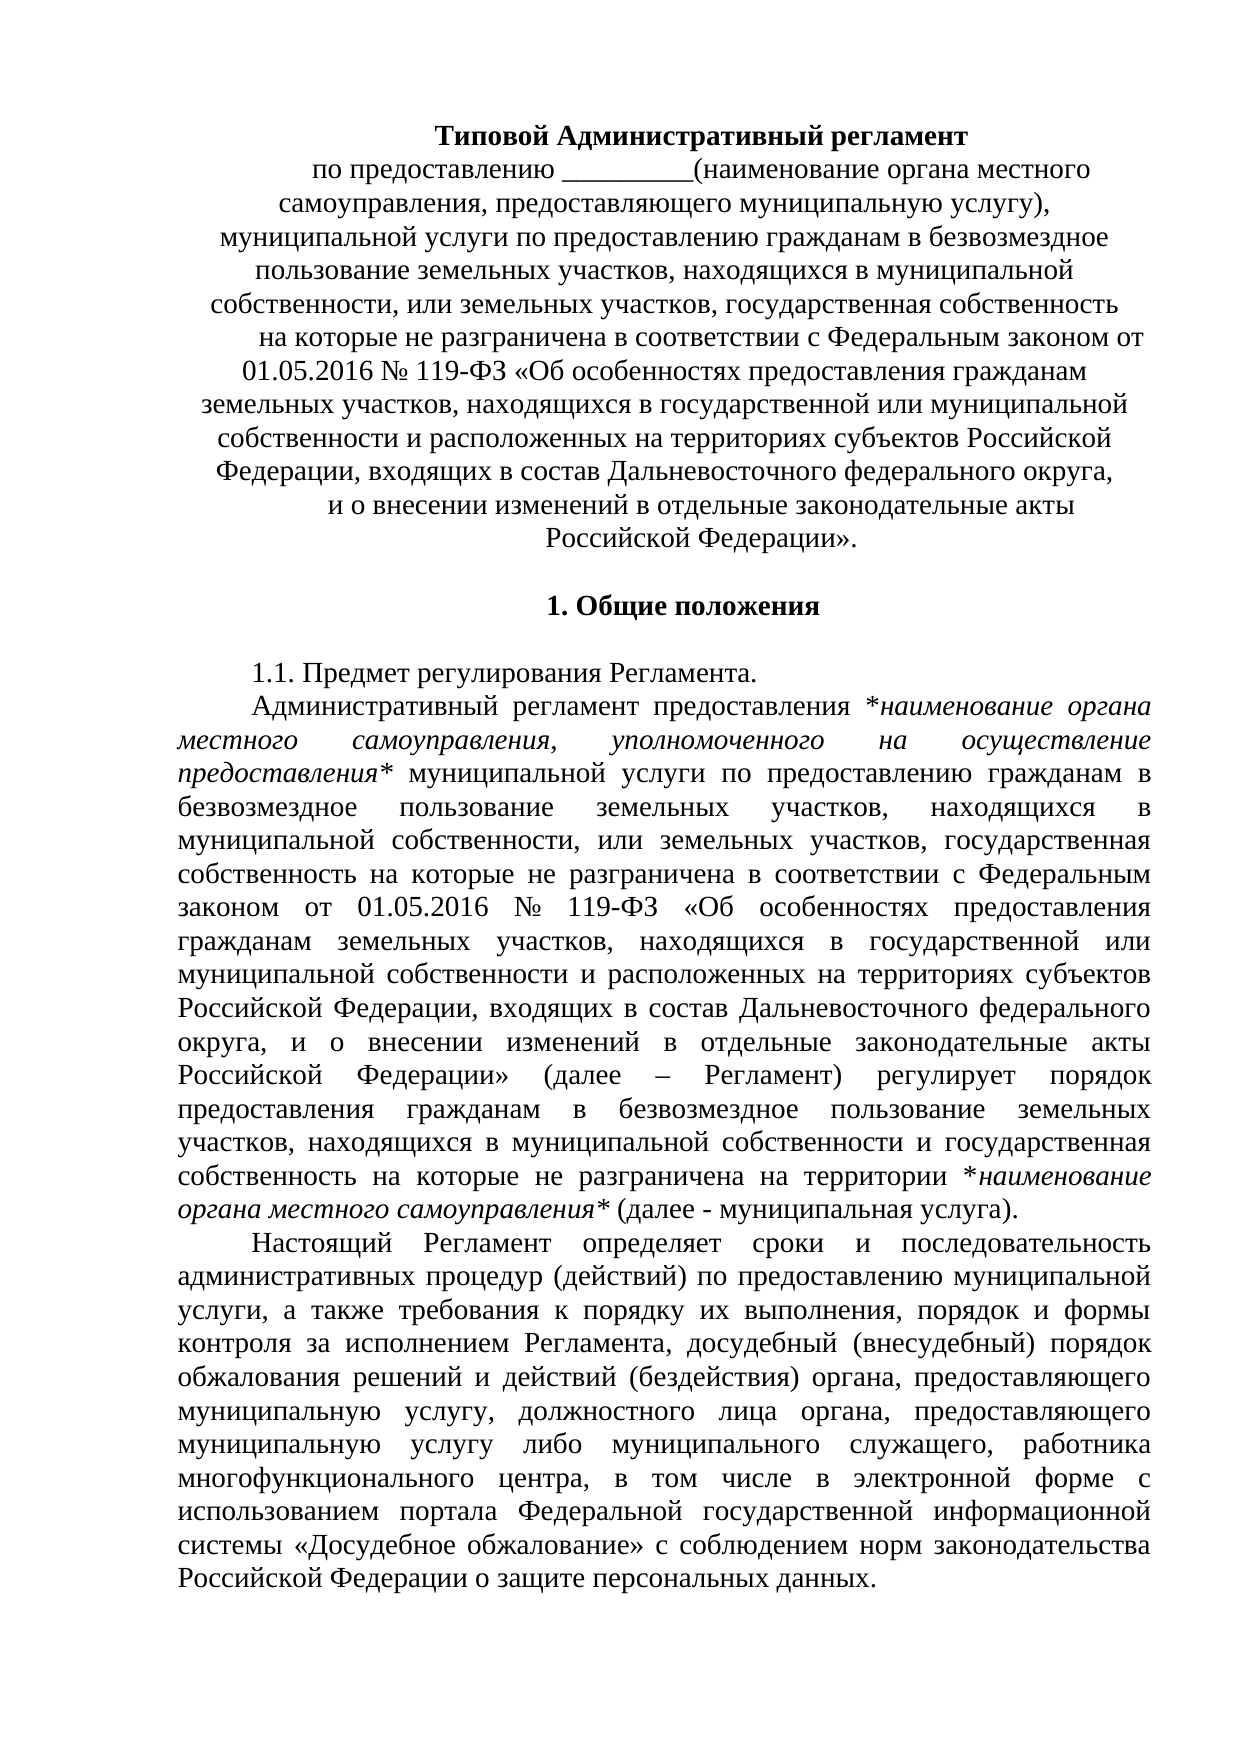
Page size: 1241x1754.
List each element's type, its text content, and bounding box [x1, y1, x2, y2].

text и о внесении изменений в отдельные законодательные акты [177, 487, 1152, 521]
text Настоящий Регламент определяет сроки и последовательность административных процедур (действий) по предоставлению муниципальной услуги, а также требования к порядку их выполнения, порядок и формы контроля за исполнением Регламента, досудебный (внесудебный) порядок обжалования решений и действий (бездействия) органа, предоставляющего муниципальную услугу, должностного лица органа, предоставляющего муниципальную услугу либо муниципального служащего, работника многофункционального центра, в том числе в электронной форме с использованием портала Федеральной государственной информационной системы «Досудебное обжалование» с соблюдением норм законодательства Российской Федерации о защите персональных данных. [177, 1225, 1152, 1594]
text Типовой Административный регламент [177, 118, 1152, 152]
text Российской Федерации». [177, 521, 1152, 554]
text 1. Общие положения [215, 588, 1152, 621]
text Административный регламент предоставления *наименование органа местного самоуправления, уполномоченного на осуществление предоставления* муниципальной услуги по предоставлению гражданам в безвозмездное пользование земельных участков, находящихся в муниципальной собственности, или земельных участков, государственная собственность на которые не разграничена в соответствии с Федеральным законом от 01.05.2016 № 119-ФЗ «Об особенностях предоставления гражданам земельных участков, находящихся в государственной или муниципальной собственности и расположенных на территориях субъектов Российской Федерации, входящих в состав Дальневосточного федерального округа, и о внесении изменений в отдельные законодательные акты Российской Федерации» (далее – Регламент) регулирует порядок предоставления гражданам в безвозмездное пользование земельных участков, находящихся в муниципальной собственности и государственная собственность на которые не разграничена на территории *наименование органа местного самоуправления* (далее - муниципальная услуга). [177, 688, 1152, 1225]
text на которые не разграничена в соответствии с Федеральным законом от 01.05.2016 № 119-ФЗ «Об особенностях предоставления гражданам земельных участков, находящихся в государственной или муниципальной собственности и расположенных на территориях субъектов Российской Федерации, входящих в состав Дальневосточного федерального округа, [177, 319, 1152, 487]
text по предоставлению _________(наименование органа местного самоуправления, предоставляющего муниципальную услугу), муниципальной услуги по предоставлению гражданам в безвозмездное пользование земельных участков, находящихся в муниципальной собственности, или земельных участков, государственная собственность [177, 152, 1152, 319]
text 1.1. Предмет регулирования Регламента. [177, 655, 1152, 688]
